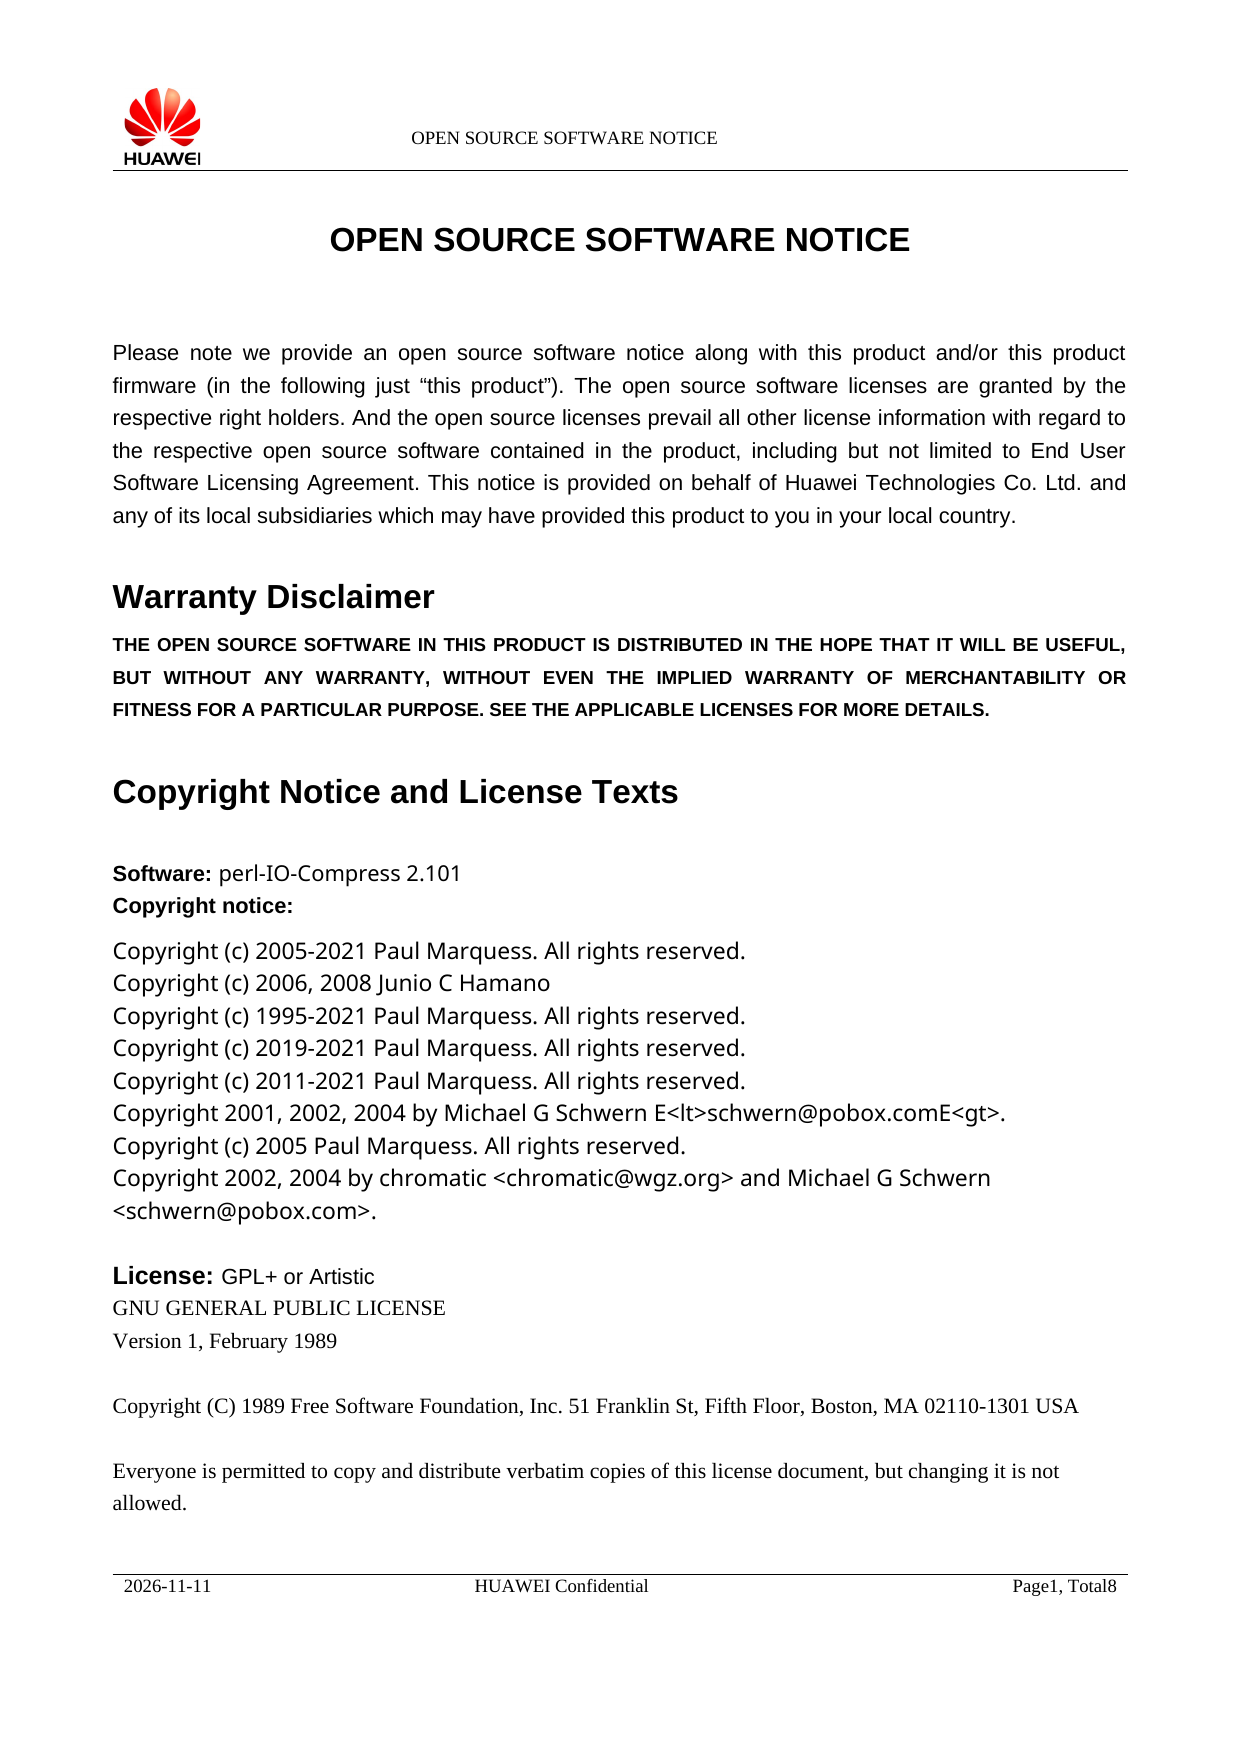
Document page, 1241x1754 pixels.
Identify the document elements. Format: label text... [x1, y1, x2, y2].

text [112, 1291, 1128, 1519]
picture [124, 88, 201, 165]
text The open source software in this product is distributed in the hope that it will be useful, but WITHOUT ANY WARRANTY, without even the implied warranty of MERCHANTABILITY or FITNESS FOR A PARTICULAR PURPOSE. See the applicable licenses for more details. [112, 629, 1128, 726]
text Please note we provide an open source software notice along with this product and/or this product firmware (in the following just “this product”). The open source software licenses are granted by the respective right holders. And the open source licenses prevail all other license information with regard to the respective open source software contained in the product, including but not limited to End User Software Licensing Agreement. This notice is provided on behalf of Huawei Technologies Co. Ltd. and any of its local subsidiaries which may have provided this product to you in your local country. [112, 336, 1128, 531]
text OPEN SOURCE SOFTWARE NOTICE [112, 206, 1128, 271]
text Warranty Disclaimer [112, 564, 1128, 629]
text License: GPL+ or Artistic [112, 1259, 1128, 1291]
text Copyright Notice and License Texts [112, 759, 1128, 824]
text Copyright (c) 2005-2021 Paul Marquess. All rights reserved. Copyright (c) 2006, 2008 Junio C Hamano Copyright (c) 1995-2021 Paul Marquess. All rights reserved. Copyright (c) 2019-2021 Paul Marquess. All rights reserved. Copyright (c) 2011-2021 Paul Marquess. All rights reserved. Copyright 2001, 2002, 2004 by Michael G Schwern E<lt>schwern@pobox.comE<gt>. Copyright (c) 2005 Paul Marquess. All rights reserved. Copyright 2002, 2004 by chromatic <chromatic@wgz.org> and Michael G Schwern <schwern@pobox.com>. [112, 934, 1128, 1259]
title Software: perl-IO-Compress 2.101 [112, 856, 1128, 889]
text Copyright notice: [112, 889, 1128, 921]
